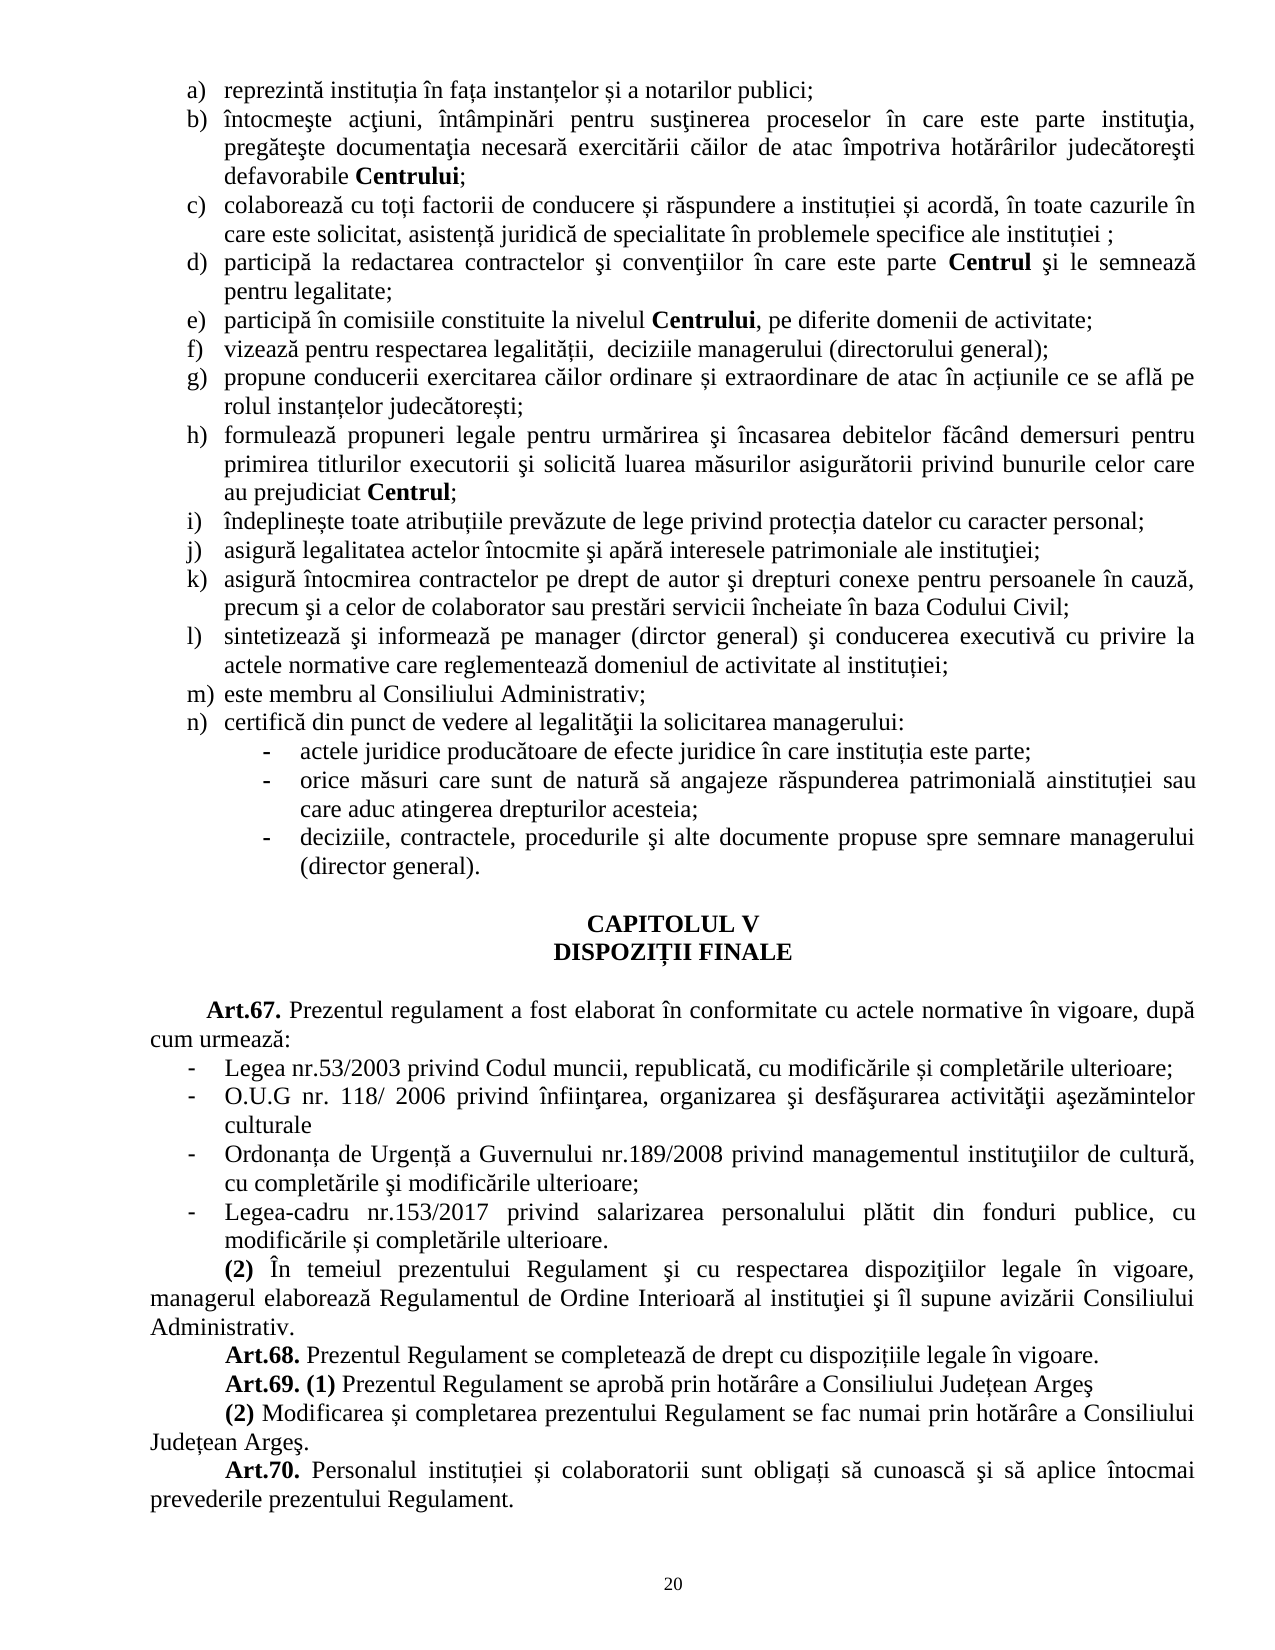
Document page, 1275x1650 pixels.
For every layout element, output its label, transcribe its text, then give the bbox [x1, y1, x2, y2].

list participă în comisiile constituite la nivelul Centrului, pe diferite domenii de activitate; [187, 305, 1196, 334]
list Ordonanța de Urgență a Guvernului nr.189/2008 privind managementul instituţiilor de cultură, cu completările şi modificările ulterioare; [187, 1139, 1196, 1197]
list colaborează cu toți factorii de conducere și răspundere a instituției și acordă, în toate cazurile în care este solicitat, asistență juridică de specialitate în problemele specifice ale instituției ; [187, 190, 1196, 247]
list participă la redactarea contractelor şi convenţiilor în care este parte Centrul şi le semnează pentru legalitate; [187, 247, 1196, 305]
text Art.68. Prezentul Regulament se completează de drept cu dispozițiile legale în vigoare. [150, 1340, 1196, 1369]
list deciziile, contractele, procedurile şi alte documente propuse spre semnare managerului (director general). [262, 822, 1196, 880]
list certifică din punct de vedere al legalităţii la solicitarea managerului: [187, 707, 1196, 736]
text (2) Modificarea și completarea prezentului Regulament se fac numai prin hotărâre a Consiliului Județean Argeş. [150, 1398, 1196, 1455]
list reprezintă instituția în fața instanțelor și a notarilor publici; [187, 75, 1196, 104]
list Legea nr.53/2003 privind Codul muncii, republicată, cu modificările și completările ulterioare; [187, 1052, 1196, 1081]
list O.U.G nr. 118/ 2006 privind înfiinţarea, organizarea şi desfăşurarea activităţii aşezămintelor culturale [187, 1081, 1196, 1139]
list orice măsuri care sunt de natură să angajeze răspunderea patrimonială ainstituției sau care aduc atingerea drepturilor acesteia; [262, 765, 1196, 822]
list asigură legalitatea actelor întocmite şi apără interesele patrimoniale ale instituţiei; [187, 535, 1196, 564]
list întocmeşte acţiuni, întâmpinări pentru susţinerea proceselor în care este parte instituţia, pregăteşte documentaţia necesară exercitării căilor de atac împotriva hotărârilor judecătoreşti defavorabile Centrului; [187, 104, 1196, 190]
list îndeplinește toate atribuțiile prevăzute de lege privind protecția datelor cu caracter personal; [187, 506, 1196, 535]
list Legea-cadru nr.153/2017 privind salarizarea personalului plătit din fonduri publice, cu modificările și completările ulterioare. [187, 1197, 1196, 1254]
text CAPITOLUL V [150, 909, 1196, 937]
text Art.69. (1) Prezentul Regulament se aprobă prin hotărâre a Consiliului Județean Argeş [150, 1369, 1196, 1398]
list vizează pentru respectarea legalității, deciziile managerului (directorului general); [187, 334, 1196, 362]
list sintetizează şi informează pe manager (dirctor general) şi conducerea executivă cu privire la actele normative care reglementează domeniul de activitate al instituției; [187, 621, 1196, 679]
list propune conducerii exercitarea căilor ordinare și extraordinare de atac în acțiunile ce se află pe rolul instanțelor judecătorești; [187, 362, 1196, 420]
text Art.67. Prezentul regulament a fost elaborat în conformitate cu actele normative în vigoare, după cum urmează: [150, 995, 1196, 1052]
list este membru al Consiliului Administrativ; [187, 679, 1196, 707]
list formulează propuneri legale pentru urmărirea şi încasarea debitelor făcând demersuri pentru primirea titlurilor executorii şi solicită luarea măsurilor asigurătorii privind bunurile celor care au prejudiciat Centrul; [187, 420, 1196, 506]
text Art.70. Personalul instituției și colaboratorii sunt obligați să cunoască şi să aplice întocmai prevederile prezentului Regulament. [150, 1455, 1196, 1513]
list actele juridice producătoare de efecte juridice în care instituția este parte; [262, 736, 1196, 765]
list asigură întocmirea contractelor pe drept de autor şi drepturi conexe pentru persoanele în cauză, precum şi a celor de colaborator sau prestări servicii încheiate în baza Codului Civil; [187, 564, 1196, 621]
text DISPOZIȚII FINALE [150, 937, 1196, 966]
text (2) În temeiul prezentului Regulament şi cu respectarea dispoziţiilor legale în vigoare, managerul elaborează Regulamentul de Ordine Interioară al instituţiei şi îl supune avizării Consiliului Administrativ. [150, 1254, 1196, 1340]
